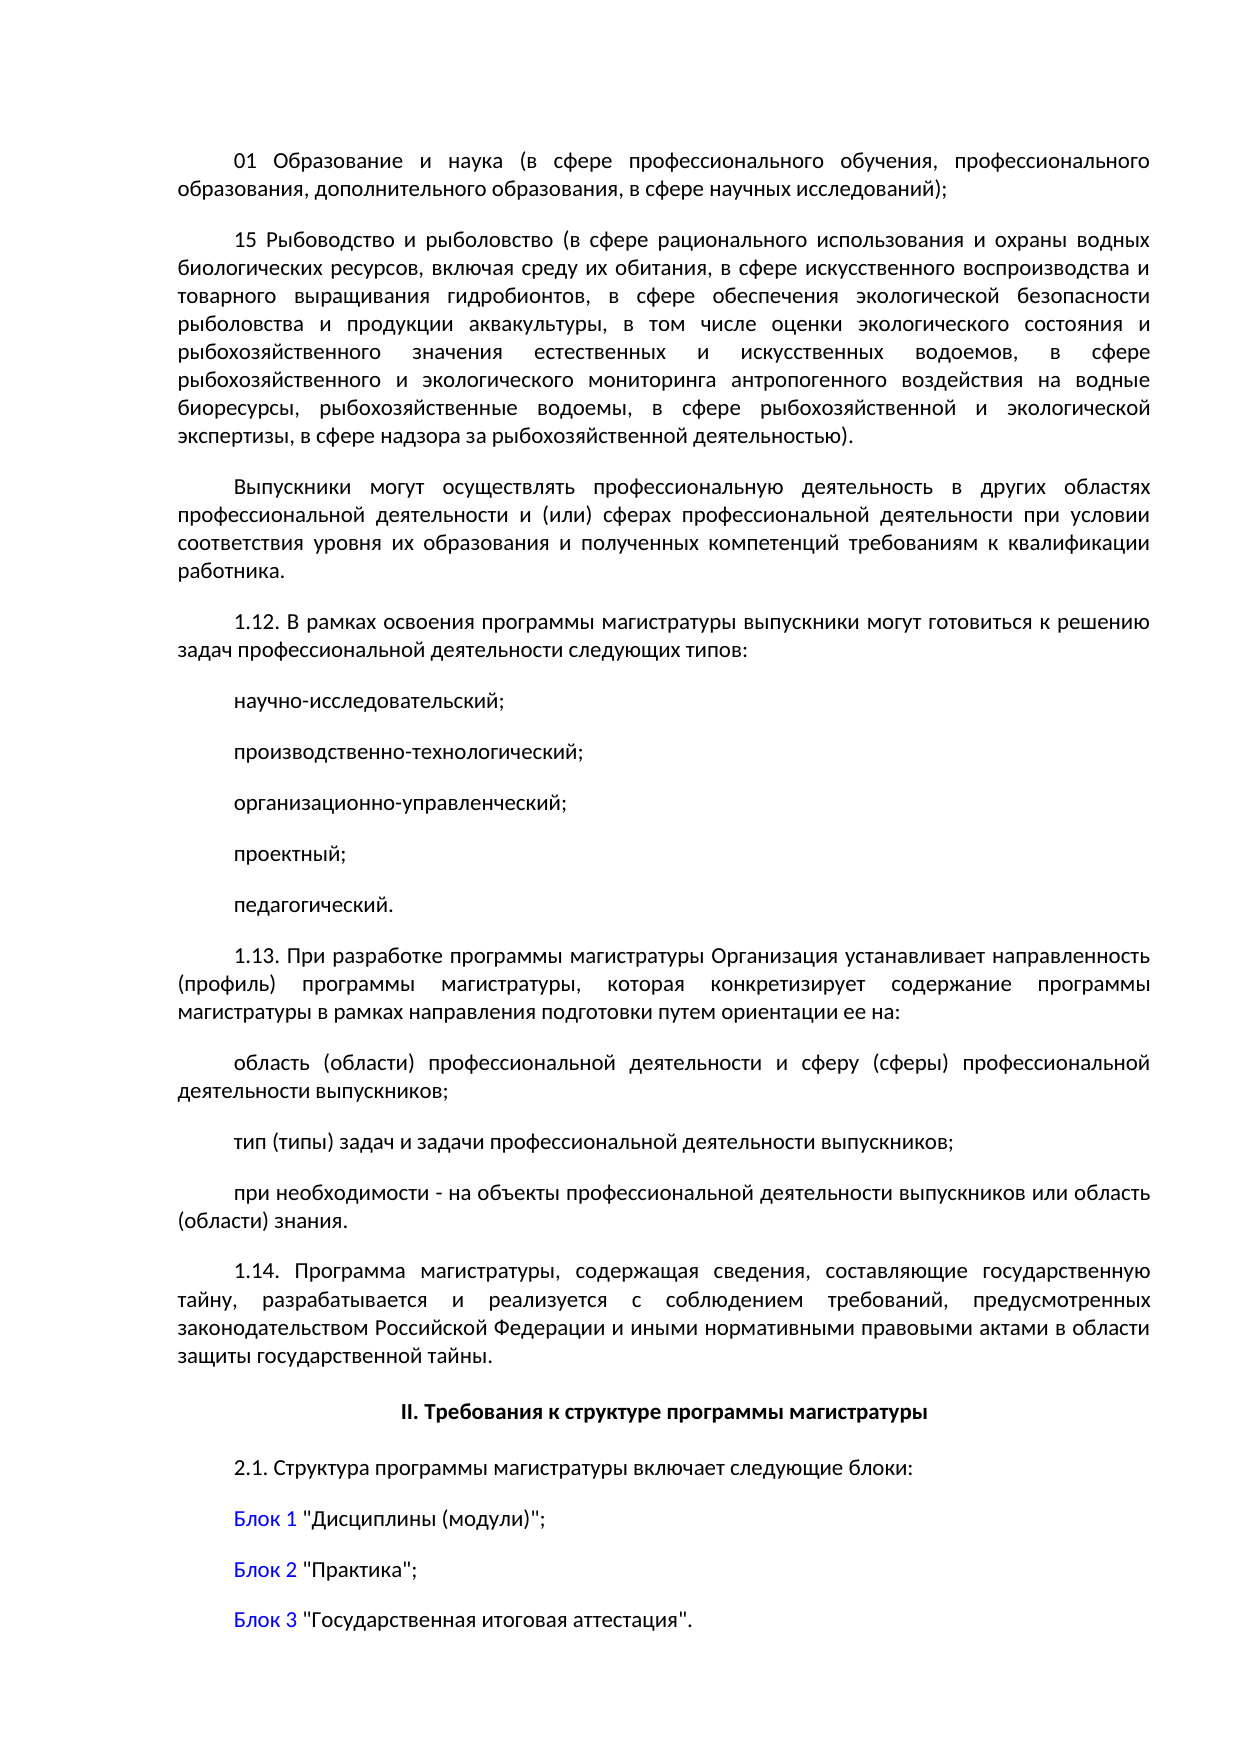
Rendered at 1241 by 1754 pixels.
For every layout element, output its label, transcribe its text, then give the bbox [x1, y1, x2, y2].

text 1.12. В рамках освоения программы магистратуры выпускники могут готовиться к решению задач профессиональной деятельности следующих типов: [177, 607, 1152, 663]
text область (области) профессиональной деятельности и сферу (сферы) профессиональной деятельности выпускников; [177, 1048, 1152, 1104]
text Блок 3 "Государственная итоговая аттестация". [177, 1606, 1152, 1634]
text производственно-технологический; [177, 737, 1152, 765]
text 01 Образование и наука (в сфере профессионального обучения, профессионального образования, дополнительного образования, в сфере научных исследований); [177, 146, 1152, 202]
text 15 Рыбоводство и рыболовство (в сфере рационального использования и охраны водных биологических ресурсов, включая среду их обитания, в сфере искусственного воспроизводства и товарного выращивания гидробионтов, в сфере обеспечения экологической безопасности рыболовства и продукции аквакультуры, в том числе оценки экологического состояния и рыбохозяйственного значения естественных и искусственных водоемов, в сфере рыбохозяйственного и экологического мониторинга антропогенного воздействия на водные биоресурсы, рыбохозяйственные водоемы, в сфере рыбохозяйственной и экологической экспертизы, в сфере надзора за рыбохозяйственной деятельностью). [177, 225, 1152, 449]
text Блок 1 "Дисциплины (модули)"; [177, 1504, 1152, 1532]
title II. Требования к структуре программы магистратуры [177, 1397, 1152, 1425]
text педагогический. [177, 890, 1152, 918]
text проектный; [177, 839, 1152, 867]
text организационно-управленческий; [177, 788, 1152, 816]
text 1.14. Программа магистратуры, содержащая сведения, составляющие государственную тайну, разрабатывается и реализуется с соблюдением требований, предусмотренных законодательством Российской Федерации и иными нормативными правовыми актами в области защиты государственной тайны. [177, 1257, 1152, 1369]
text при необходимости - на объекты профессиональной деятельности выпускников или область (области) знания. [177, 1178, 1152, 1234]
text Выпускники могут осуществлять профессиональную деятельность в других областях профессиональной деятельности и (или) сферах профессиональной деятельности при условии соответствия уровня их образования и полученных компетенций требованиям к квалификации работника. [177, 472, 1152, 584]
text тип (типы) задач и задачи профессиональной деятельности выпускников; [177, 1127, 1152, 1155]
text научно-исследовательский; [177, 686, 1152, 714]
text 2.1. Структура программы магистратуры включает следующие блоки: [177, 1453, 1152, 1481]
text Блок 2 "Практика"; [177, 1555, 1152, 1583]
text 1.13. При разработке программы магистратуры Организация устанавливает направленность (профиль) программы магистратуры, которая конкретизирует содержание программы магистратуры в рамках направления подготовки путем ориентации ее на: [177, 941, 1152, 1025]
